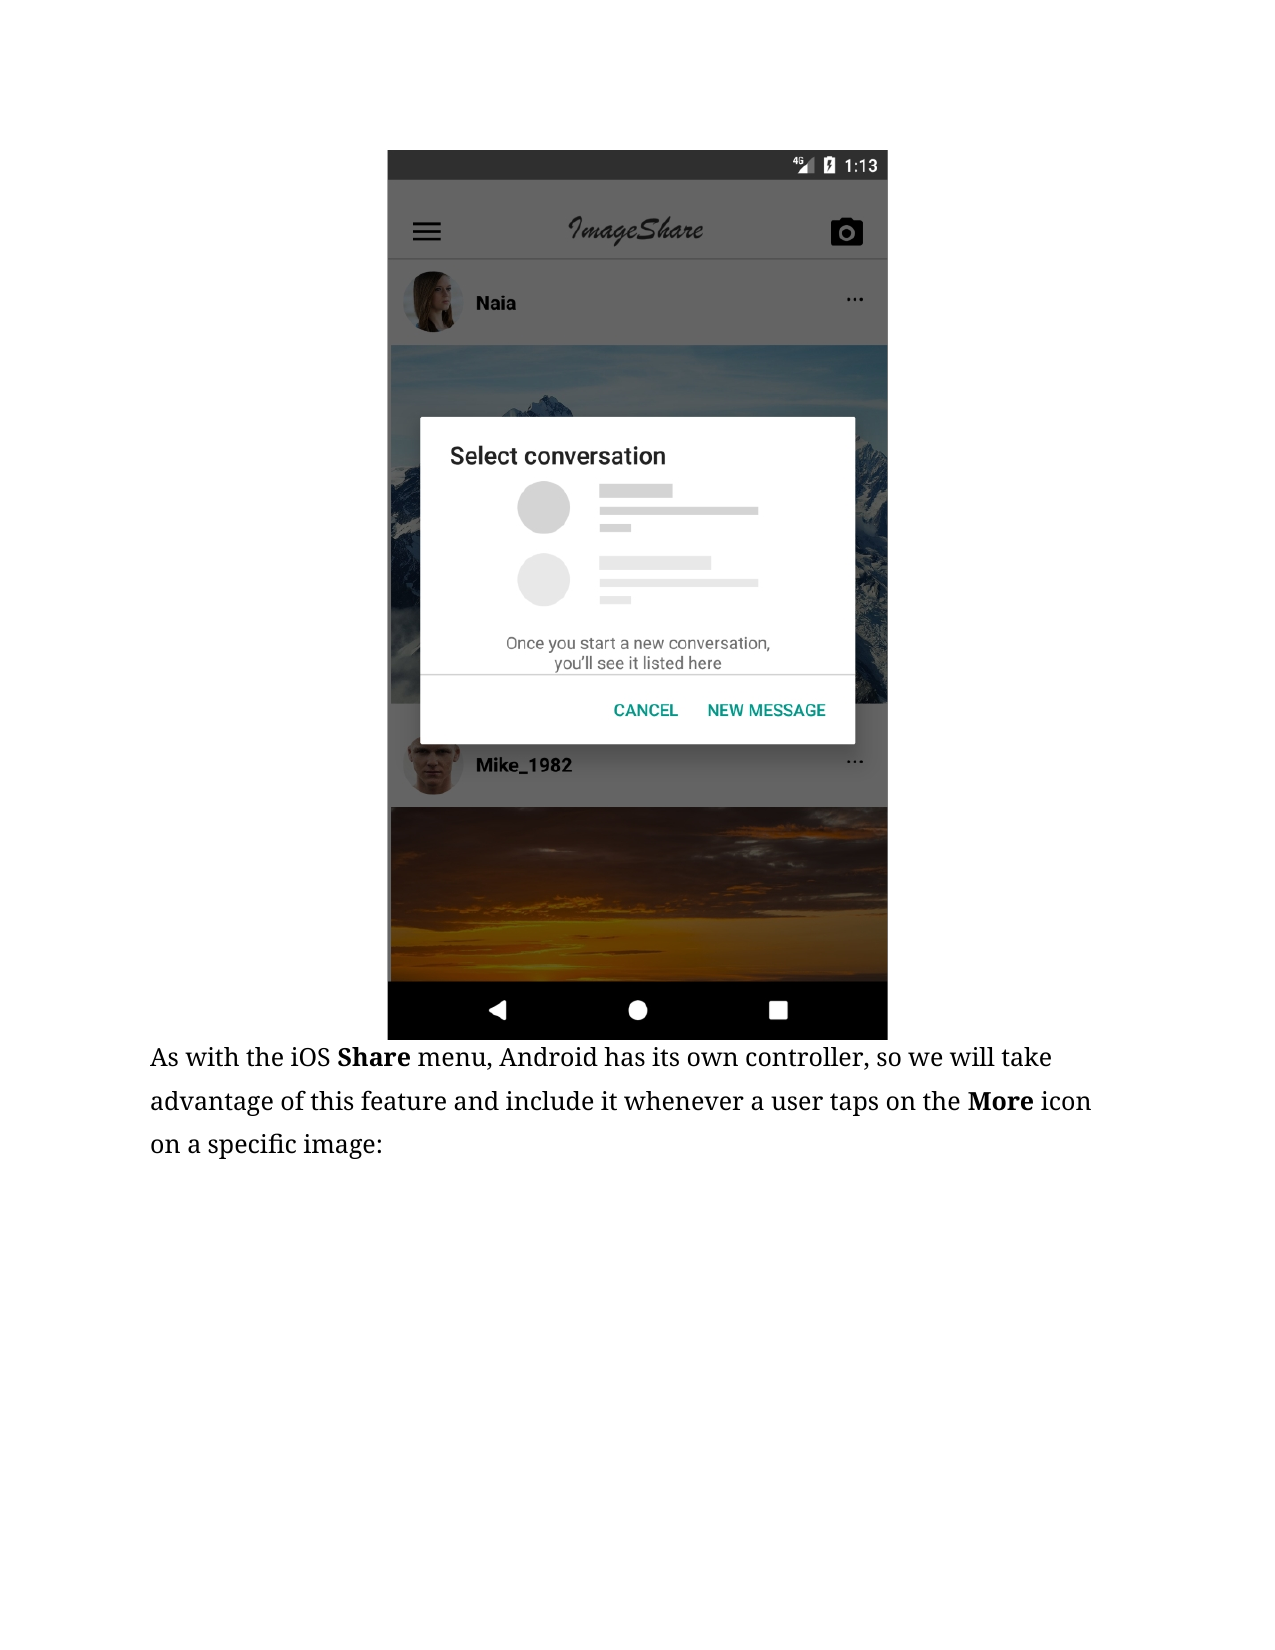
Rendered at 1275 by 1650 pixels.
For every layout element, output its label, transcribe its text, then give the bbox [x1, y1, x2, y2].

text As with the iOS Share menu, Android has its own controller, so we will take advantage of this feature and include it whenever a user taps on the More icon on a specific image: [150, 757, 1125, 1161]
picture [387, 150, 888, 1040]
